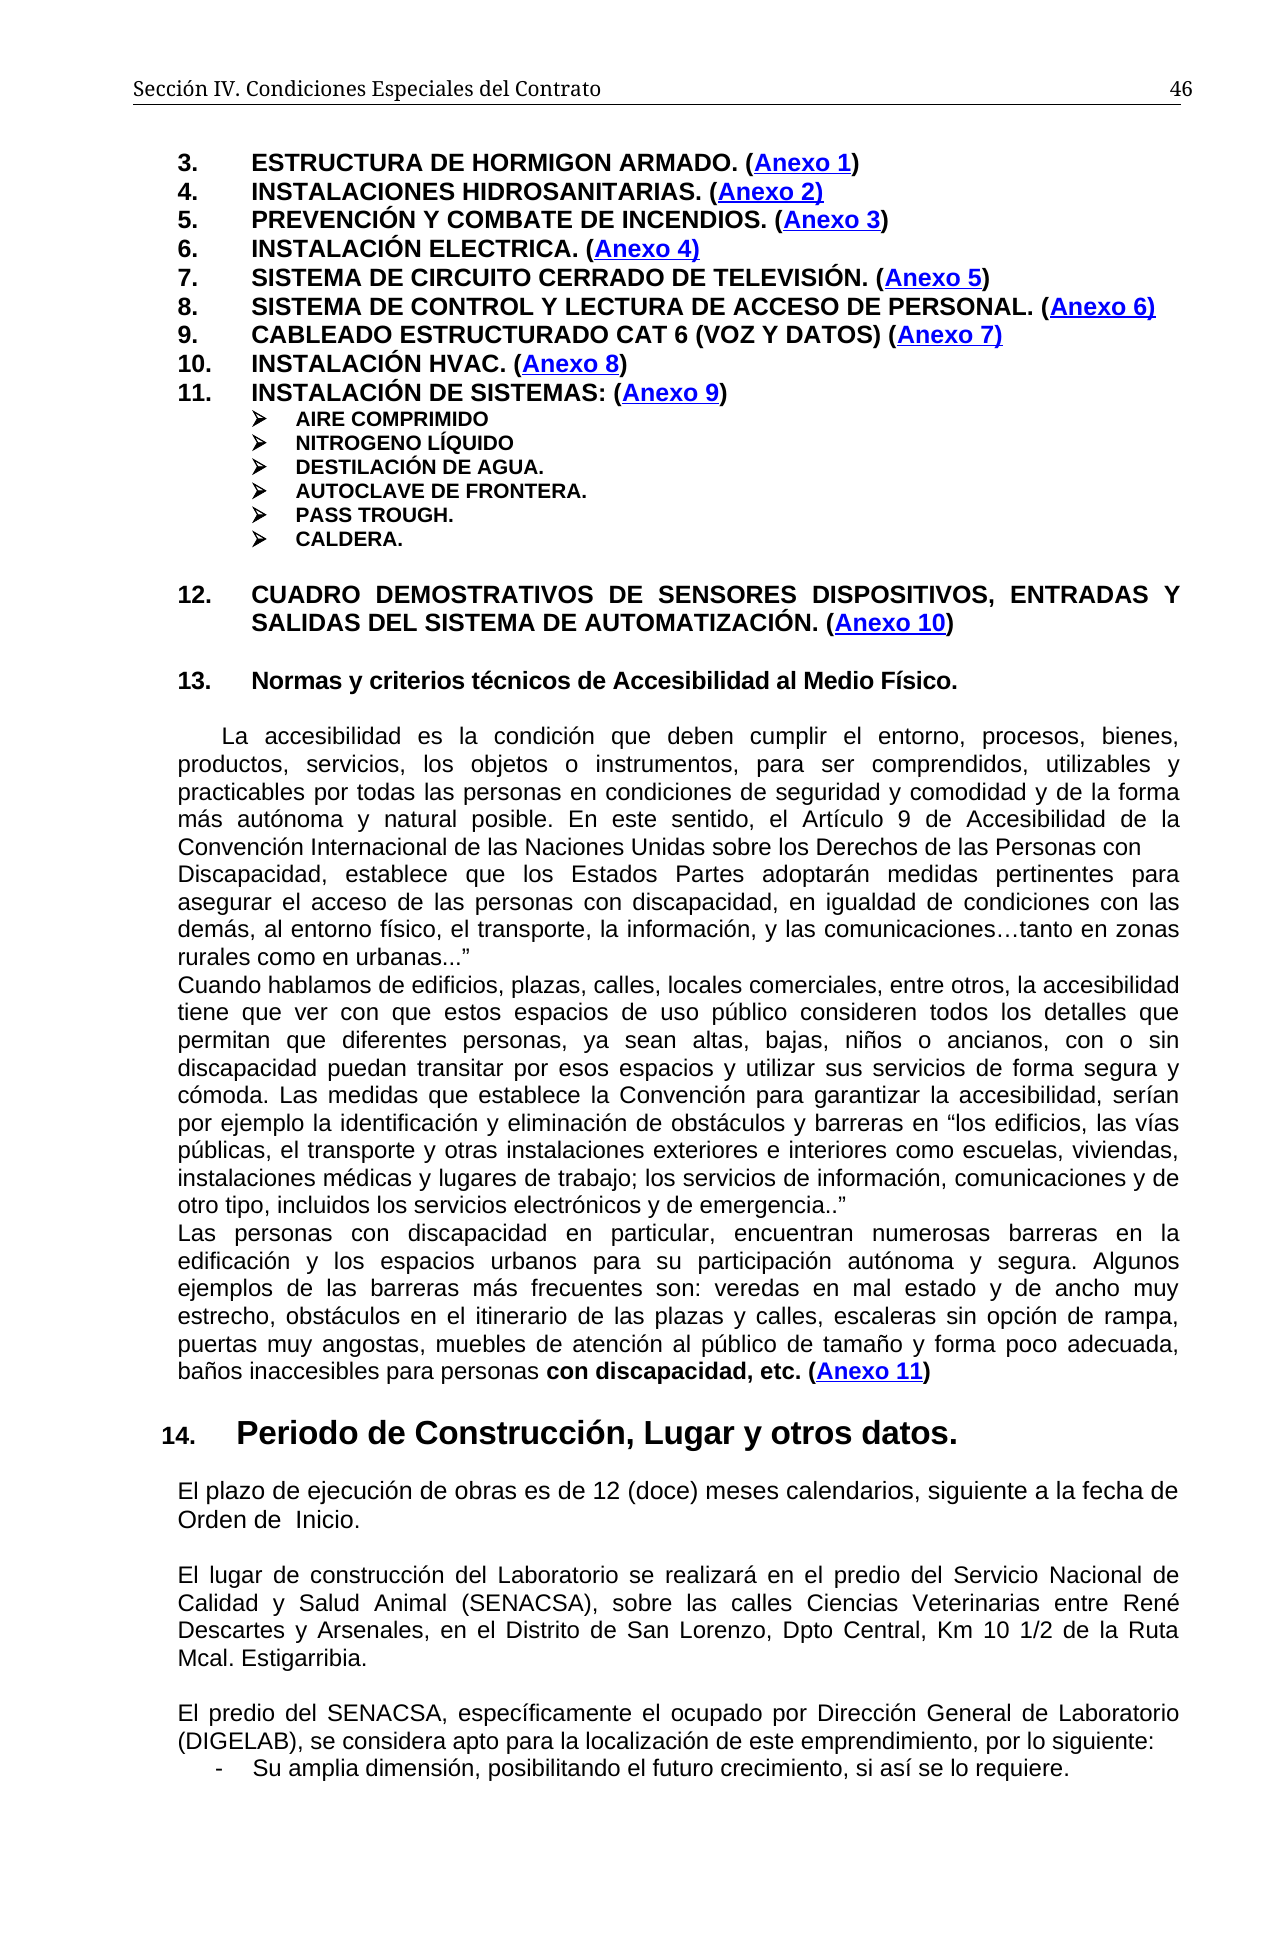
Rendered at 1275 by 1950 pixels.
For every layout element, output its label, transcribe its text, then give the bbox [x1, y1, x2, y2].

list ESTRUCTURA DE HORMIGON ARMADO. (Anexo 1) [177, 148, 1181, 176]
list INSTALACIÓN ELECTRICA. (Anexo 4) [177, 234, 1181, 263]
list INSTALACIÓN HVAC. (Anexo 8) [177, 349, 1181, 378]
list AUTOCLAVE DE FRONTERA. [251, 479, 1181, 503]
list NITROGENO LÍQUIDO [251, 431, 1181, 454]
list Periodo de Construcción, Lugar y otros datos. [161, 1413, 1181, 1452]
list PREVENCIÓN Y COMBATE DE INCENDIOS. (Anexo 3) [177, 205, 1181, 234]
text Las personas con discapacidad en particular, encuentran numerosas barreras en la edificación y los espacios urbanos para su participación autónoma y segura. Algunos ejemplos de las barreras más frecuentes son: veredas en mal estado y de ancho muy estrecho, obstáculos en el itinerario de las plazas y calles, escaleras sin opción de rampa, puertas muy angostas, muebles de atención al público de tamaño y forma poco adecuada, baños inaccesibles para personas con discapacidad, etc. (Anexo 11) [177, 1219, 1181, 1385]
list PASS TROUGH. [251, 503, 1181, 527]
list Su amplia dimensión, posibilitando el futuro crecimiento, si así se lo requiere. [215, 1754, 1181, 1782]
list Normas y criterios técnicos de Accesibilidad al Medio Físico. [177, 666, 1181, 694]
text Discapacidad, establece que los Estados Partes adoptarán medidas pertinentes para asegurar el acceso de las personas con discapacidad, en igualdad de condiciones con las demás, al entorno físico, el transporte, la información, y las comunicaciones…tanto en zonas rurales como en urbanas...” [177, 860, 1181, 971]
text La accesibilidad es la condición que deben cumplir el entorno, procesos, bienes, productos, servicios, los objetos o instrumentos, para ser comprendidos, utilizables y practicables por todas las personas en condiciones de seguridad y comodidad y de la forma más autónoma y natural posible. En este sentido, el Artículo 9 de Accesibilidad de la Convención Internacional de las Naciones Unidas sobre los Derechos de las Personas con [177, 722, 1181, 860]
text El predio del SENACSA, específicamente el ocupado por Dirección General de Laboratorio (DIGELAB), se considera apto para la localización de este emprendimiento, por lo siguiente: [177, 1699, 1181, 1754]
text El lugar de construcción del Laboratorio se realizará en el predio del Servicio Nacional de Calidad y Salud Animal (SENACSA), sobre las calles Ciencias Veterinarias entre René Descartes y Arsenales, en el Distrito de San Lorenzo, Dpto Central, Km 10 1/2 de la Ruta Mcal. Estigarribia. [177, 1561, 1181, 1671]
list CALDERA. [251, 527, 1181, 551]
list CUADRO DEMOSTRATIVOS DE SENSORES DISPOSITIVOS, ENTRADAS Y SALIDAS DEL SISTEMA DE AUTOMATIZACIÓN. (Anexo 10) [177, 579, 1181, 637]
list INSTALACIÓN DE SISTEMAS: (Anexo 9) [177, 378, 1181, 406]
list SISTEMA DE CIRCUITO CERRADO DE TELEVISIÓN. (Anexo 5) [177, 263, 1181, 291]
list SISTEMA DE CONTROL Y LECTURA DE ACCESO DE PERSONAL. (Anexo 6) [177, 291, 1181, 320]
text El plazo de ejecución de obras es de 12 (doce) meses calendarios, siguiente a la fecha de Orden de Inicio. [177, 1476, 1181, 1533]
list DESTILACIÓN DE AGUA. [251, 454, 1181, 479]
list AIRE COMPRIMIDO [251, 406, 1181, 431]
list INSTALACIONES HIDROSANITARIAS. (Anexo 2) [177, 176, 1181, 205]
list CABLEADO ESTRUCTURADO CAT 6 (VOZ Y DATOS) (Anexo 7) [177, 320, 1181, 349]
text Cuando hablamos de edificios, plazas, calles, locales comerciales, entre otros, la accesibilidad tiene que ver con que estos espacios de uso público consideren todos los detalles que permitan que diferentes personas, ya sean altas, bajas, niños o ancianos, con o sin discapacidad puedan transitar por esos espacios y utilizar sus servicios de forma segura y cómoda. Las medidas que establece la Convención para garantizar la accesibilidad, serían por ejemplo la identificación y eliminación de obstáculos y barreras en “los edificios, las vías públicas, el transporte y otras instalaciones exteriores e interiores como escuelas, viviendas, instalaciones médicas y lugares de trabajo; los servicios de información, comunicaciones y de otro tipo, incluidos los servicios electrónicos y de emergencia..” [177, 971, 1181, 1219]
